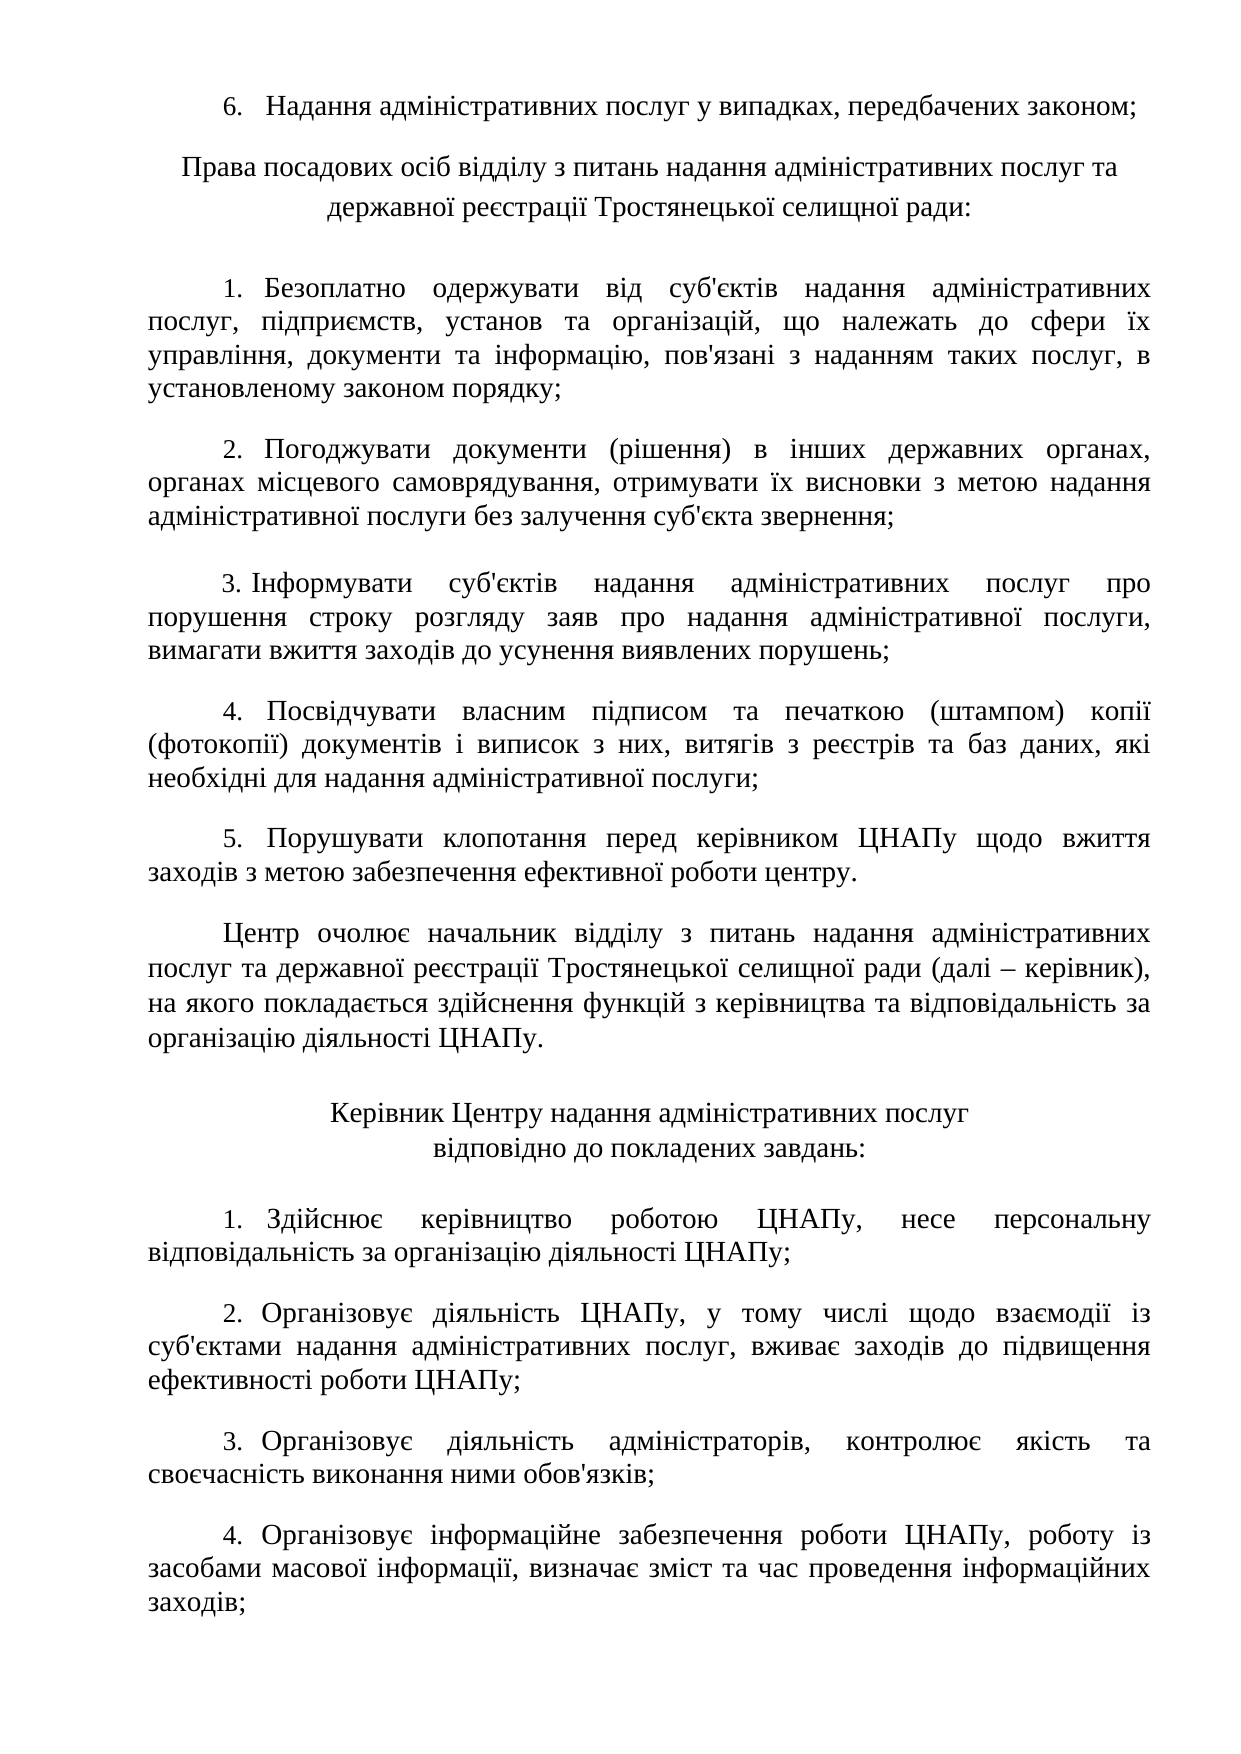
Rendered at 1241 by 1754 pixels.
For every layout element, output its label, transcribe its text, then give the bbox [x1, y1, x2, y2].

list Надання адміністративних послуг у випадках, передбачених законом; [148, 88, 1152, 122]
list Погоджувати документи (рішення) в інших державних органах, органах місцевого самоврядування, отримувати їх висновки з метою надання адміністративної послуги без залучення суб'єкта звернення; [148, 431, 1152, 532]
list Здійснює керівництво роботою ЦНАПу, несе персональну відповідальність за організацію діяльності ЦНАПу; [148, 1201, 1152, 1268]
list Організовує діяльність ЦНАПу, у тому числі щодо взаємодії із суб'єктами надання адміністративних послуг, вживає заходів до підвищення ефективності роботи ЦНАПу; [148, 1295, 1152, 1396]
list Інформувати суб'єктів надання адміністративних послуг про порушення строку розгляду заяв про надання адміністративної послуги, вимагати вжиття заходів до усунення виявлених порушень; [148, 565, 1152, 666]
text Права посадових осіб відділу з питань надання адміністративних послуг та державної реєстрації Тростянецької селищної ради: [148, 149, 1152, 223]
list Організовує діяльність адміністраторів, контролює якість та своєчасність виконання ними обов'язків; [148, 1423, 1152, 1490]
list Порушувати клопотання перед керівником ЦНАПу щодо вжиття заходів з метою забезпечення ефективної роботи центру. [148, 821, 1152, 888]
list Посвідчувати власним підписом та печаткою (штампом) копії (фотокопії) документів і виписок з них, витягів з реєстрів та баз даних, які необхідні для надання адміністративної послуги; [148, 693, 1152, 793]
text Центр очолює начальник відділу з питань надання адміністративних послуг та державної реєстрації Тростянецької селищної ради (далі – керівник), на якого покладається здійснення функцій з керівництва та відповідальність за організацію діяльності ЦНАПу. [148, 915, 1152, 1054]
text Керівник Центру надання адміністративних послуг відповідно до покладених завдань: [148, 1095, 1152, 1164]
list Безоплатно одержувати від суб'єктів надання адміністративних послуг, підприємств, установ та організацій, що належать до сфери їх управління, документи та інформацію, пов'язані з наданням таких послуг, в установленому законом порядку; [148, 270, 1152, 404]
list Організовує інформаційне забезпечення роботи ЦНАПу, роботу із засобами масової інформації, визначає зміст та час проведення інформаційних заходів; [148, 1517, 1152, 1617]
